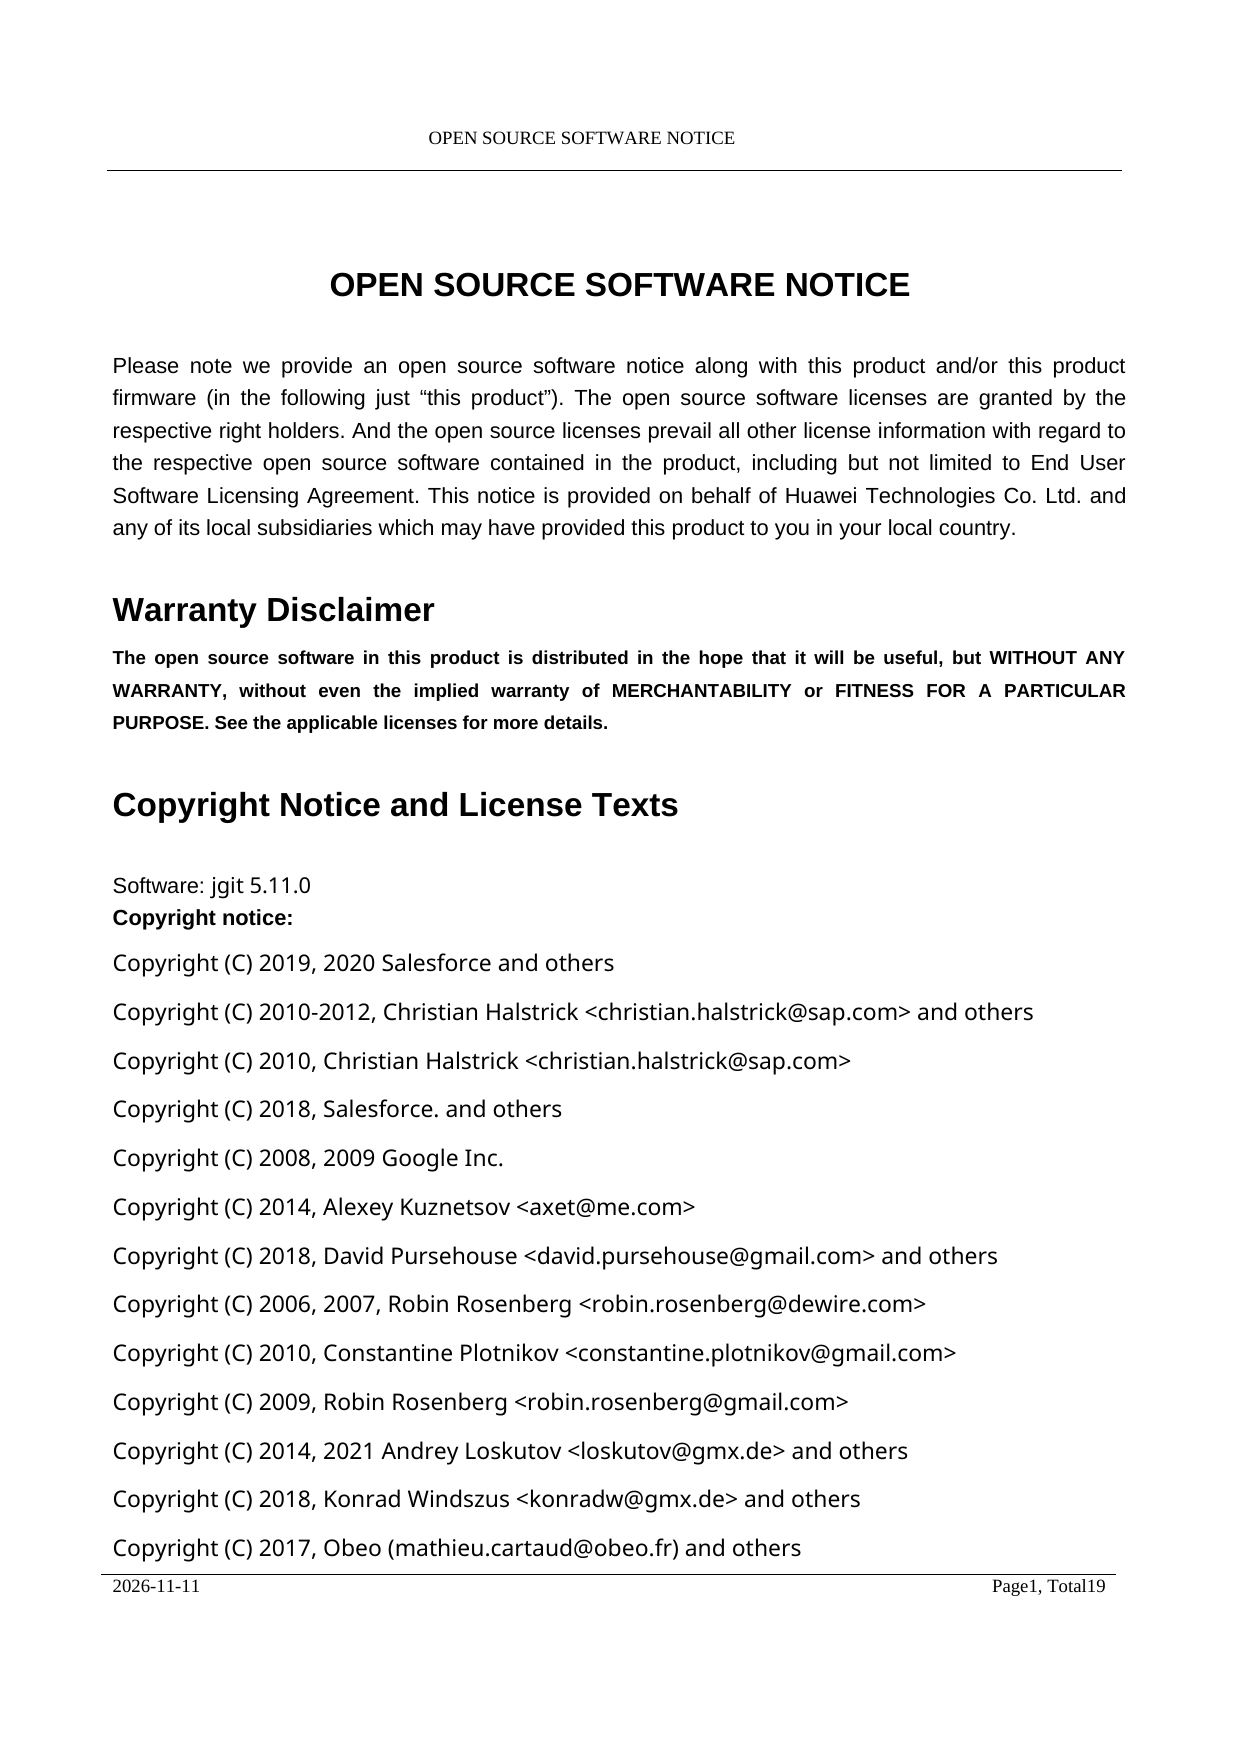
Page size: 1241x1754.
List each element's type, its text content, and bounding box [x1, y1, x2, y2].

text Warranty Disclaimer [112, 576, 1128, 641]
text Software: jgit 5.11.0 [112, 869, 1128, 901]
text Copyright notice: [112, 901, 1128, 934]
text Please note we provide an open source software notice along with this product and/or this product firmware (in the following just “this product”). The open source software licenses are granted by the respective right holders. And the open source licenses prevail all other license information with regard to the respective open source software contained in the product, including but not limited to End User Software Licensing Agreement. This notice is provided on behalf of Huawei Technologies Co. Ltd. and any of its local subsidiaries which may have provided this product to you in your local country. [112, 349, 1128, 544]
text Copyright Notice and License Texts [112, 771, 1128, 836]
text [112, 947, 1128, 1564]
text The open source software in this product is distributed in the hope that it will be useful, but WITHOUT ANY WARRANTY, without even the implied warranty of MERCHANTABILITY or FITNESS FOR A PARTICULAR PURPOSE. See the applicable licenses for more details. [112, 641, 1128, 739]
text OPEN SOURCE SOFTWARE NOTICE [112, 251, 1128, 316]
